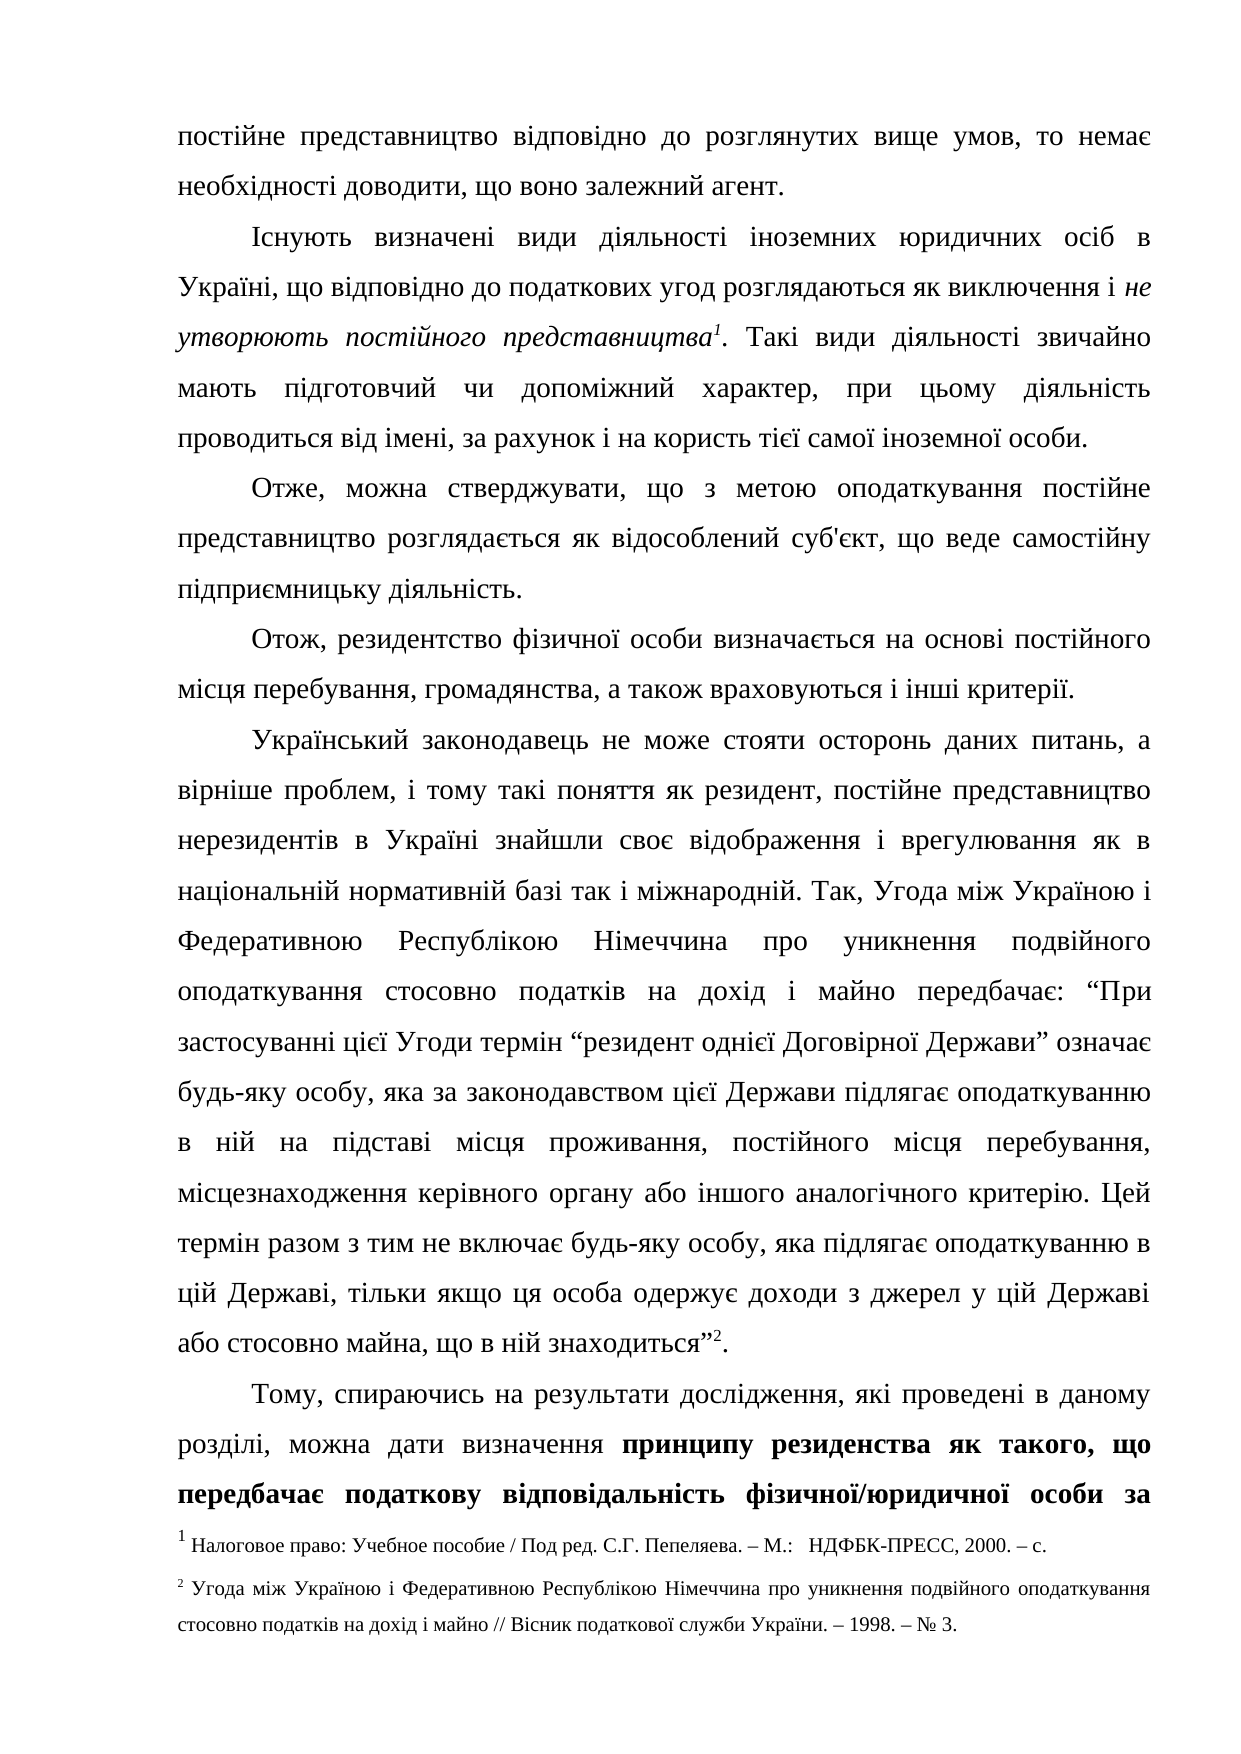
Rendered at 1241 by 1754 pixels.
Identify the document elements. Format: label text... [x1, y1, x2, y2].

text Отож, резидентство фізичної особи визначається на основі постійного місця перебування, громадянства, а також враховуються і інші критерії. [177, 621, 1152, 705]
text Існують визначені види діяльності іноземних юридичних осіб в Україні, що відповідно до податкових угод розглядаються як виключення і не утворюють постійного представництва. Такі види діяльності звичайно мають підготовчий чи допоміжний характер, при цьому діяльність проводиться від імені, за рахунок і на користь тієї самої іноземної особи. [177, 219, 1152, 453]
text Отже, можна стверджувати, що з метою оподаткування постійне представництво розглядається як відособлений суб'єкт, що веде самостійну підприємницьку діяльність. [177, 470, 1152, 604]
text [177, 118, 1152, 202]
text Український законодавець не може стояти осторонь даних питань, а вірніше проблем, і тому такі поняття як резидент, постійне представництво нерезидентів в Україні знайшли своє відображення і врегулювання як в національній нормативній базі так і міжнародній. Так, Угода між Україною і Федеративною Республікою Німеччина про уникнення подвійного оподаткування стосовно податків на дохід і майно передбачає: “При застосуванні цієї Угоди термін “резидент однієї Договірної Держави” означає будь-яку особу, яка за законодавством цієї Держави підлягає оподаткуванню в ній на підставі місця проживання, постійного місця перебування, місцезнаходження керівного органу або іншого аналогічного критерію. Цей термін разом з тим не включає будь-яку особу, яка підлягає оподаткуванню в цій Державі, тільки якщо ця особа одержує доходи з джерел у цій Державі або стосовно майна, що в ній знаходиться”. [177, 722, 1152, 1359]
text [177, 1376, 1152, 1510]
